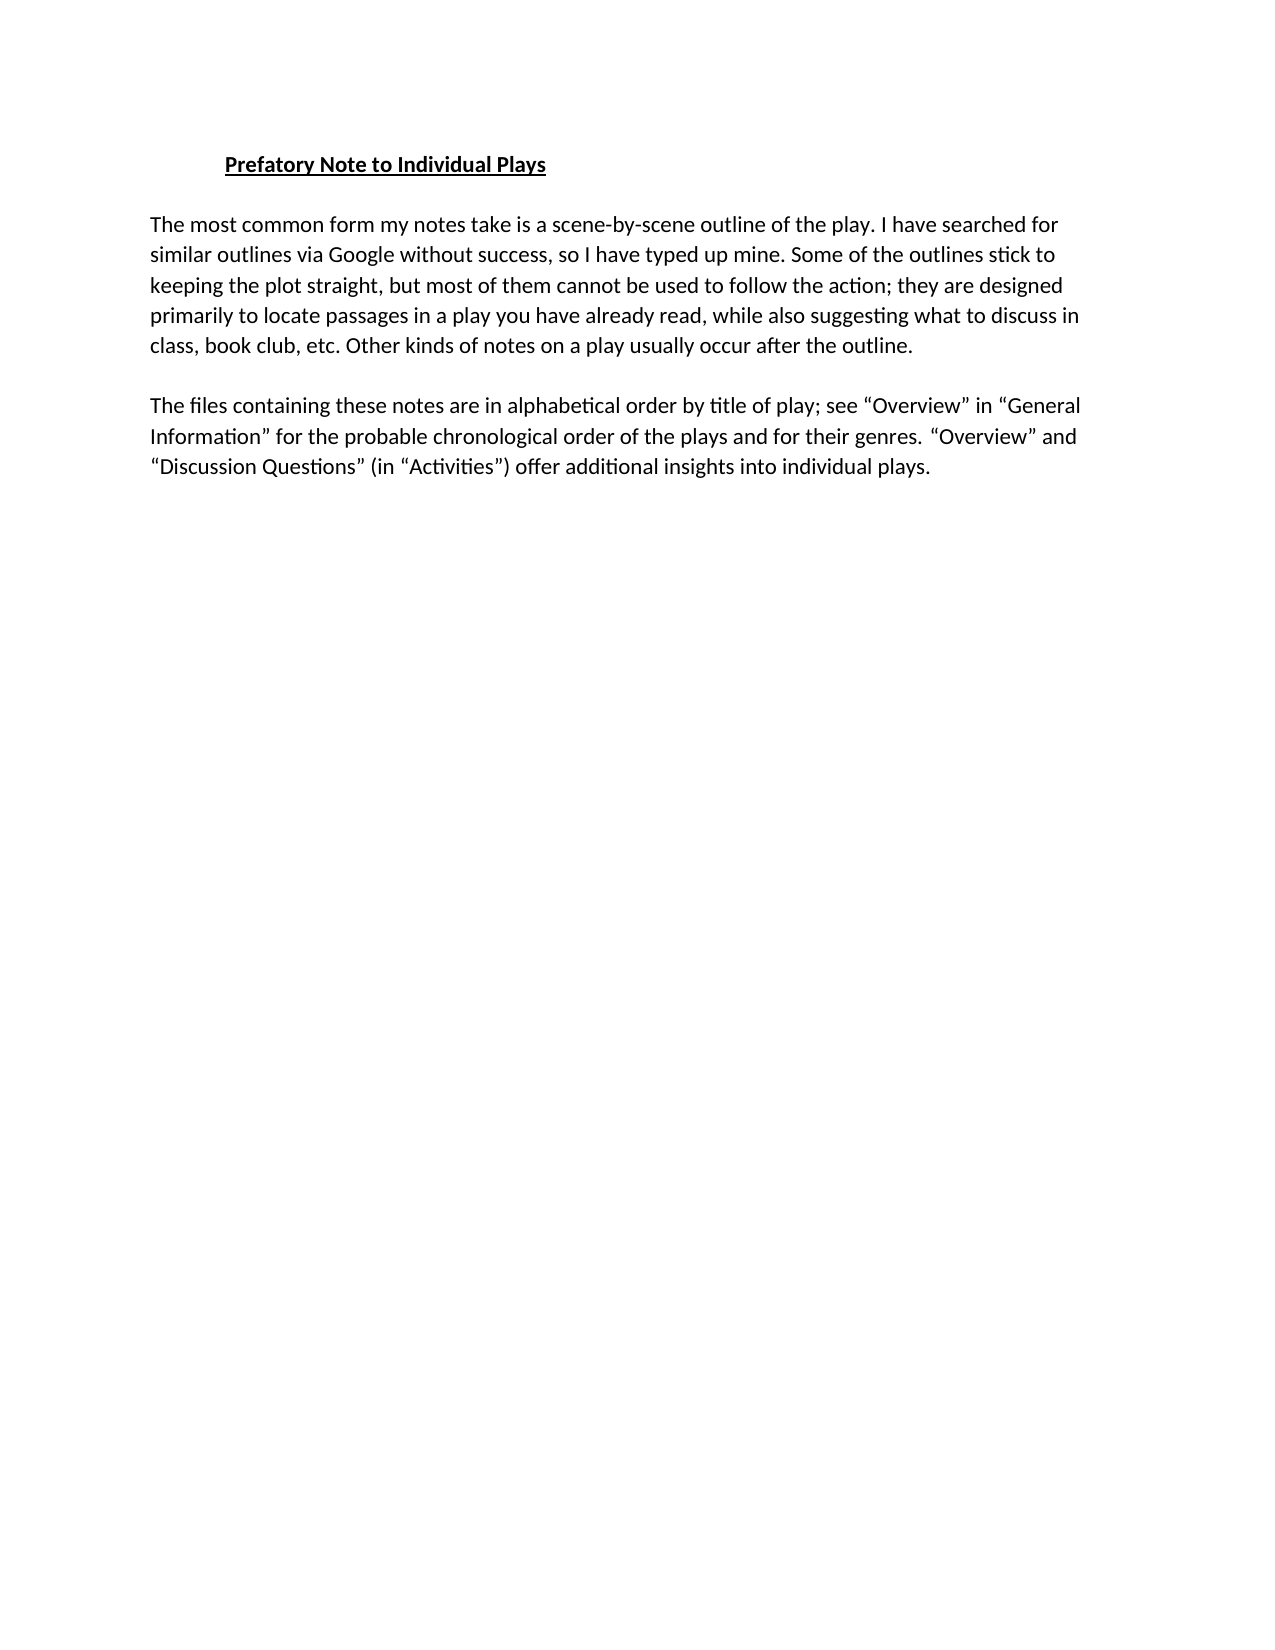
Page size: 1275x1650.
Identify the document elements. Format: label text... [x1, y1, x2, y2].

text The most common form my notes take is a scene-by-scene outline of the play. I have searched for similar outlines via Google without success, so I have typed up mine. Some of the outlines stick to keeping the plot straight, but most of them cannot be used to follow the action; they are designed primarily to locate passages in a play you have already read, while also suggesting what to discuss in class, book club, etc. Other kinds of notes on a play usually occur after the outline. [150, 210, 1125, 359]
text The files containing these notes are in alphabetical order by title of play; see “Overview” in “General Information” for the probable chronological order of the plays and for their genres. “Overview” and “Discussion Questions” (in “Activities”) offer additional insights into individual plays. [150, 392, 1125, 480]
text Prefatory Note to Individual Plays [150, 150, 1125, 178]
